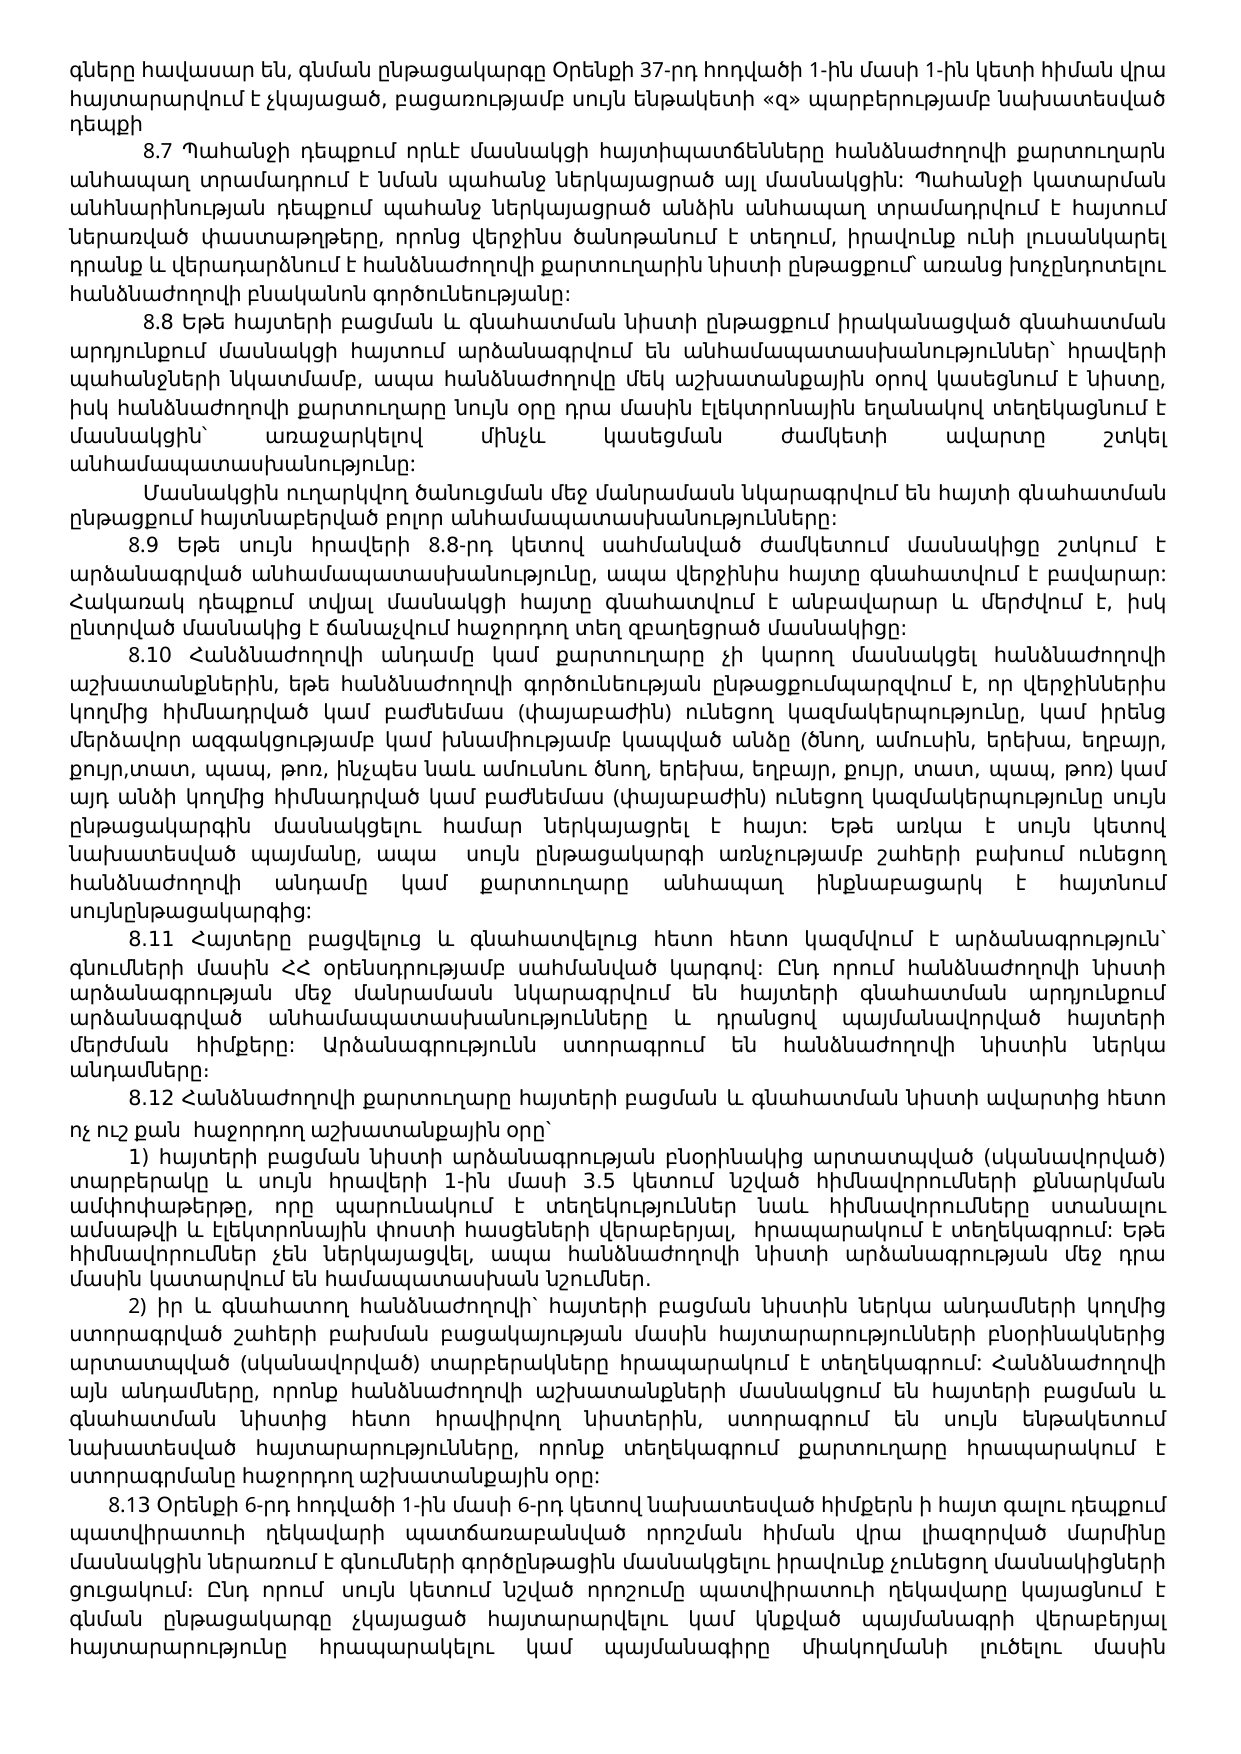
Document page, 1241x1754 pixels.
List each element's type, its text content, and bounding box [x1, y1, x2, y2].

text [69, 56, 1167, 137]
text 8.9 Եթե սույն հրավերի 8.8-րդ կետով սահմանված ժամկետում մասնակիցը շտկում է արձանագրված անհամապատասխանությունը, ապա վերջինիս հայտը գնահատվում է բավարար: Հակառակ դեպքում տվյալ մասնակցի հայտը գնահատվում է անբավարար և մերժվում է, իսկ ընտրված մասնակից է ճանաչվում հաջորդող տեղ զբաղեցրած մասնակիցը: [69, 531, 1167, 640]
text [69, 1490, 1167, 1661]
text Մասնակցին ուղարկվող ծանուցման մեջ մանրամասն նկարագրվում են հայտի գնահատման ընթացքում հայտնաբերված բոլոր անհամապատասխանությունները: [69, 478, 1167, 531]
text 1) հայտերի բացման նիստի արձանագրության բնօրինակից արտատպված (սկանավորված) տարբերակը և սույն հրավերի 1-ին մասի 3.5 կետում նշված հիմնավորումների քննարկման ամփոփաթերթը, որը պարունակում է տեղեկություններ նաև հիմնավորումները ստանալու ամսաթվի և էլեկտրոնային փոստի հասցեների վերաբերյալ, հրապարակում է տեղեկագրում: Եթե հիմնավորումներ չեն ներկայացվել, ապա հանձնաժողովի նիստի արձանագրության մեջ դրա մասին կատարվում են համապատասխան նշումներ. [69, 1145, 1167, 1291]
text 8.11 Հայտերը բացվելուց և գնահատվելուց հետո հետո կազմվում է արձանագրություն` գնումների մասին ՀՀ օրենսդրությամբ սահմանված կարգով: Ընդ որում հանձնաժողովի նիստի արձանագրության մեջ մանրամասն նկարագրվում են հայտերի գնահատման արդյունքում արձանագրված անհամապատասխանությունները և դրանցով պայմանավորված հայտերի մերժման հիմքերը: Արձանագրությունն ստորագրում են հանձնաժողովի նիստին ներկա անդամները։ [69, 924, 1167, 1083]
text 8.8 Եթե հայտերի բացման և գնահատման նիստի ընթացքում իրականացված գնահատման արդյունքում մասնակցի հայտում արձանագրվում են անհամապատասխանություններ՝ հրավերի պահանջների նկատմամբ, ապա հանձնաժողովը մեկ աշխատանքային օրով կասեցնում է նիստը, իսկ հանձնաժողովի քարտուղարը նույն օրը դրա մասին էլեկտրոնային եղանակով տեղեկացնում է մասնակցին՝ առաջարկելով մինչև կասեցման ժամկետի ավարտը շտկել անհամապատասխանությունը: [69, 307, 1167, 478]
text 8.7 Պահանջի դեպքում որևէ մասնակցի հայտիպատճենները հանձնաժողովի քարտուղարն անհապաղ տրամադրում է նման պահանջ ներկայացրած այլ մասնակցին: Պահանջի կատարման անհնարինության դեպքում պահանջ ներկայացրած անձին անհապաղ տրամադրվում է հայտում ներառված փաստաթղթերը, որոնց վերջինս ծանոթանում է տեղում, իրավունք ունի լուսանկարել դրանք և վերադարձնում է հանձնաժողովի քարտուղարին նիստի ընթացքում՝ առանց խոչընդոտելու հանձնաժողովի բնականոն գործունեությանը: [69, 137, 1167, 307]
text 2) իր և գնահատող հանձնաժողովի` հայտերի բացման նիստին ներկա անդամների կողմից ստորագրված շահերի բախման բացակայության մասին հայտարարությունների բնօրինակներից արտատպված (սկանավորված) տարբերակները հրապարակում է տեղեկագրում: Հանձնաժողովի այն անդամները, որոնք հանձնաժողովի աշխատանքների մասնակցում են հայտերի բացման և գնահատման նիստից հետո հրավիրվող նիստերին, ստորագրում են սույն ենթակետում նախատեսված հայտարարությունները, որոնք տեղեկագրում քարտուղարը հրապարակում է ստորագրմանը հաջորդող աշխատանքային օրը: [69, 1291, 1167, 1490]
text 8.12 Հանձնաժողովի քարտուղարը հայտերի բացման և գնահատման նիստի ավարտից հետո ոչ ուշ քան հաջորդող աշխատանքային օրը` [69, 1083, 1167, 1145]
text 8.10 Հանձնաժողովի անդամը կամ քարտուղարը չի կարող մասնակցել հանձնաժողովի աշխատանքներին, եթե հանձնաժողովի գործունեության ընթացքումպարզվում է, որ վերջիններիս կողմից հիմնադրված կամ բաժնեմաս (փայաբաժին) ունեցող կազմակերպությունը, կամ իրենց մերձավոր ազգակցությամբ կամ խնամիությամբ կապված անձը (ծնող, ամուսին, երեխա, եղբայր, քույր,տատ, պապ, թոռ, ինչպես նաև ամուսնու ծնող, երեխա, եղբայր, քույր, տատ, պապ, թոռ) կամ այդ անձի կողմից հիմնադրված կամ բաժնեմաս (փայաբաժին) ունեցող կազմակերպությունը սույն ընթացակարգին մասնակցելու համար ներկայացրել է հայտ: Եթե առկա է սույն կետով նախատեսված պայմանը, ապա սույն ընթացակարգի առնչությամբ շահերի բախում ունեցող հանձնաժողովի անդամը կամ քարտուղարը անհապաղ ինքնաբացարկ է հայտնում սույնընթացակարգից: [69, 640, 1167, 924]
